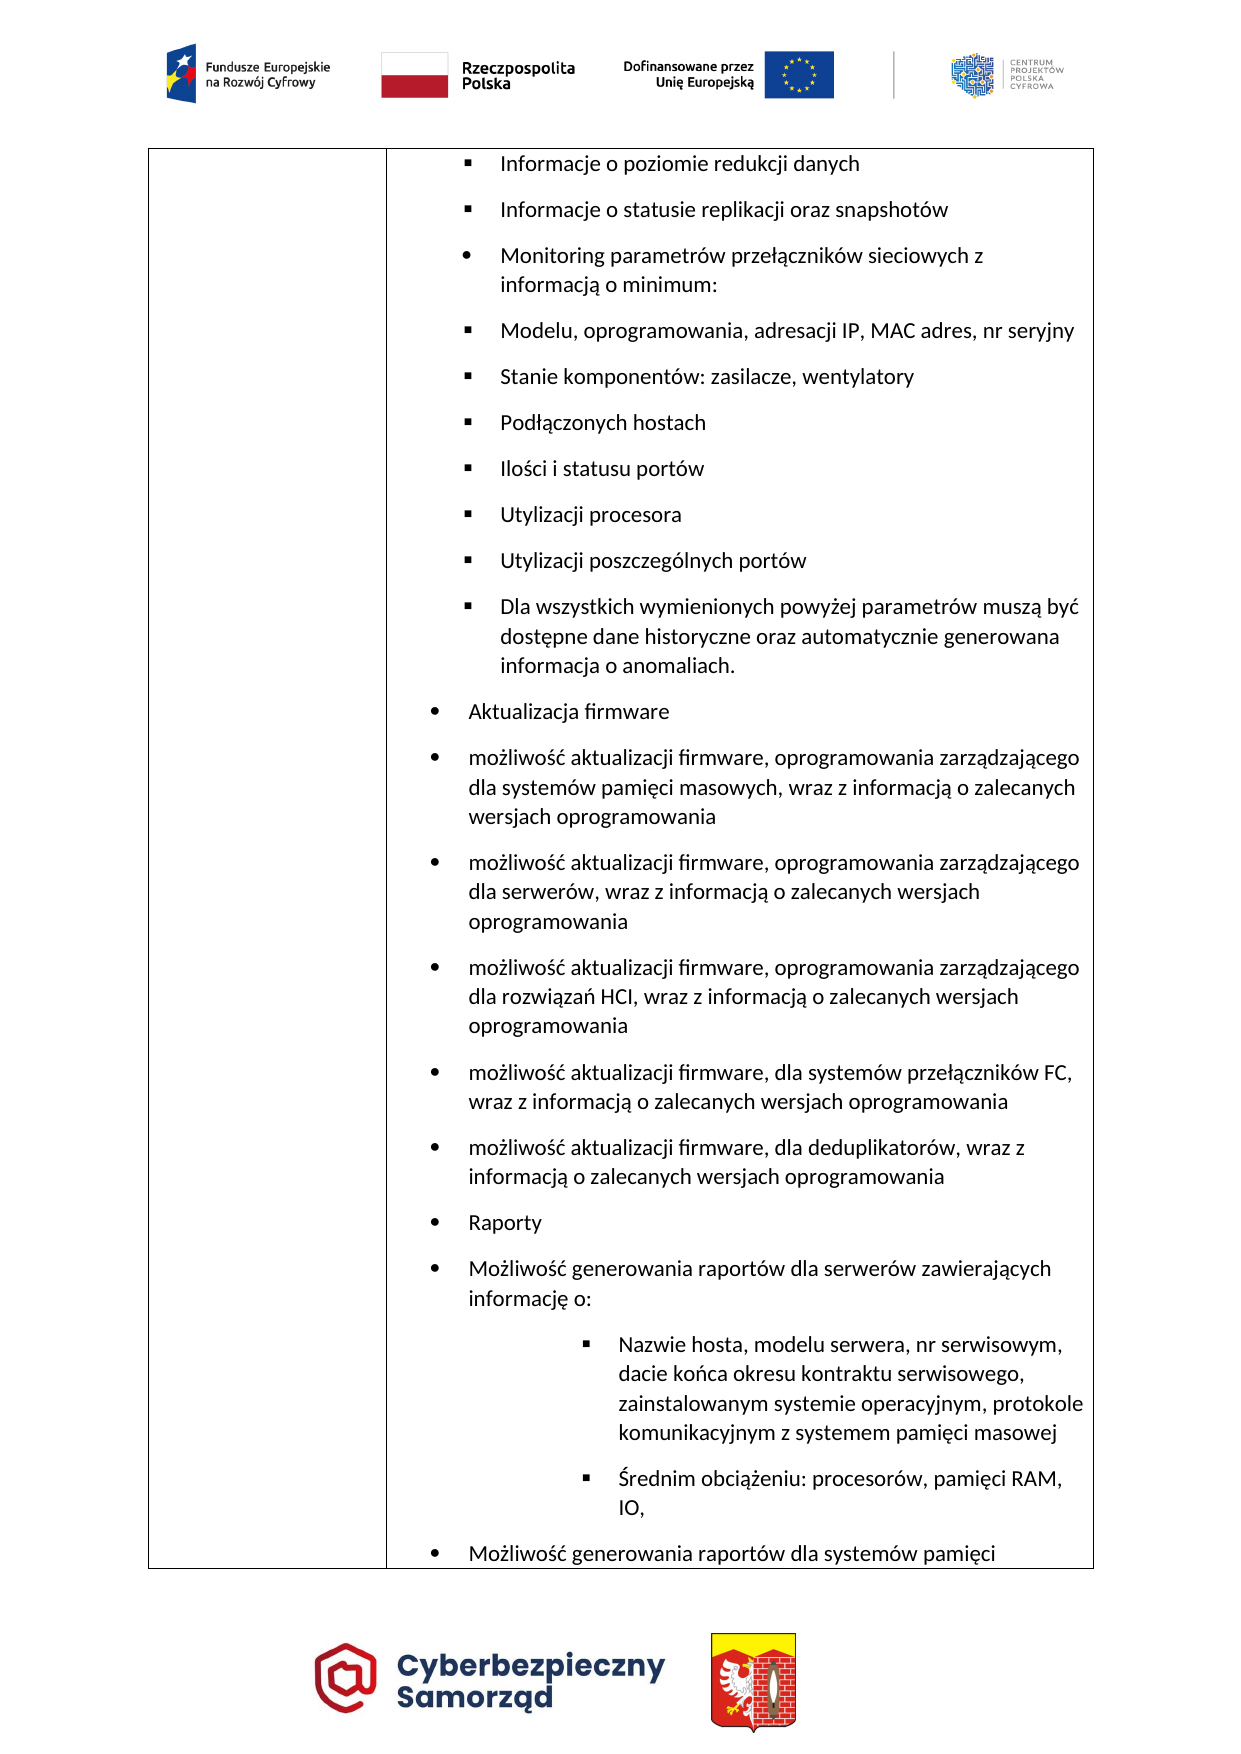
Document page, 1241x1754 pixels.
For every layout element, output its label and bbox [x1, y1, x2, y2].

picture [147, 23, 1093, 123]
table_cell [387, 149, 1093, 1567]
table_cell [149, 149, 386, 1567]
picture [711, 1633, 796, 1733]
picture [311, 1640, 670, 1722]
